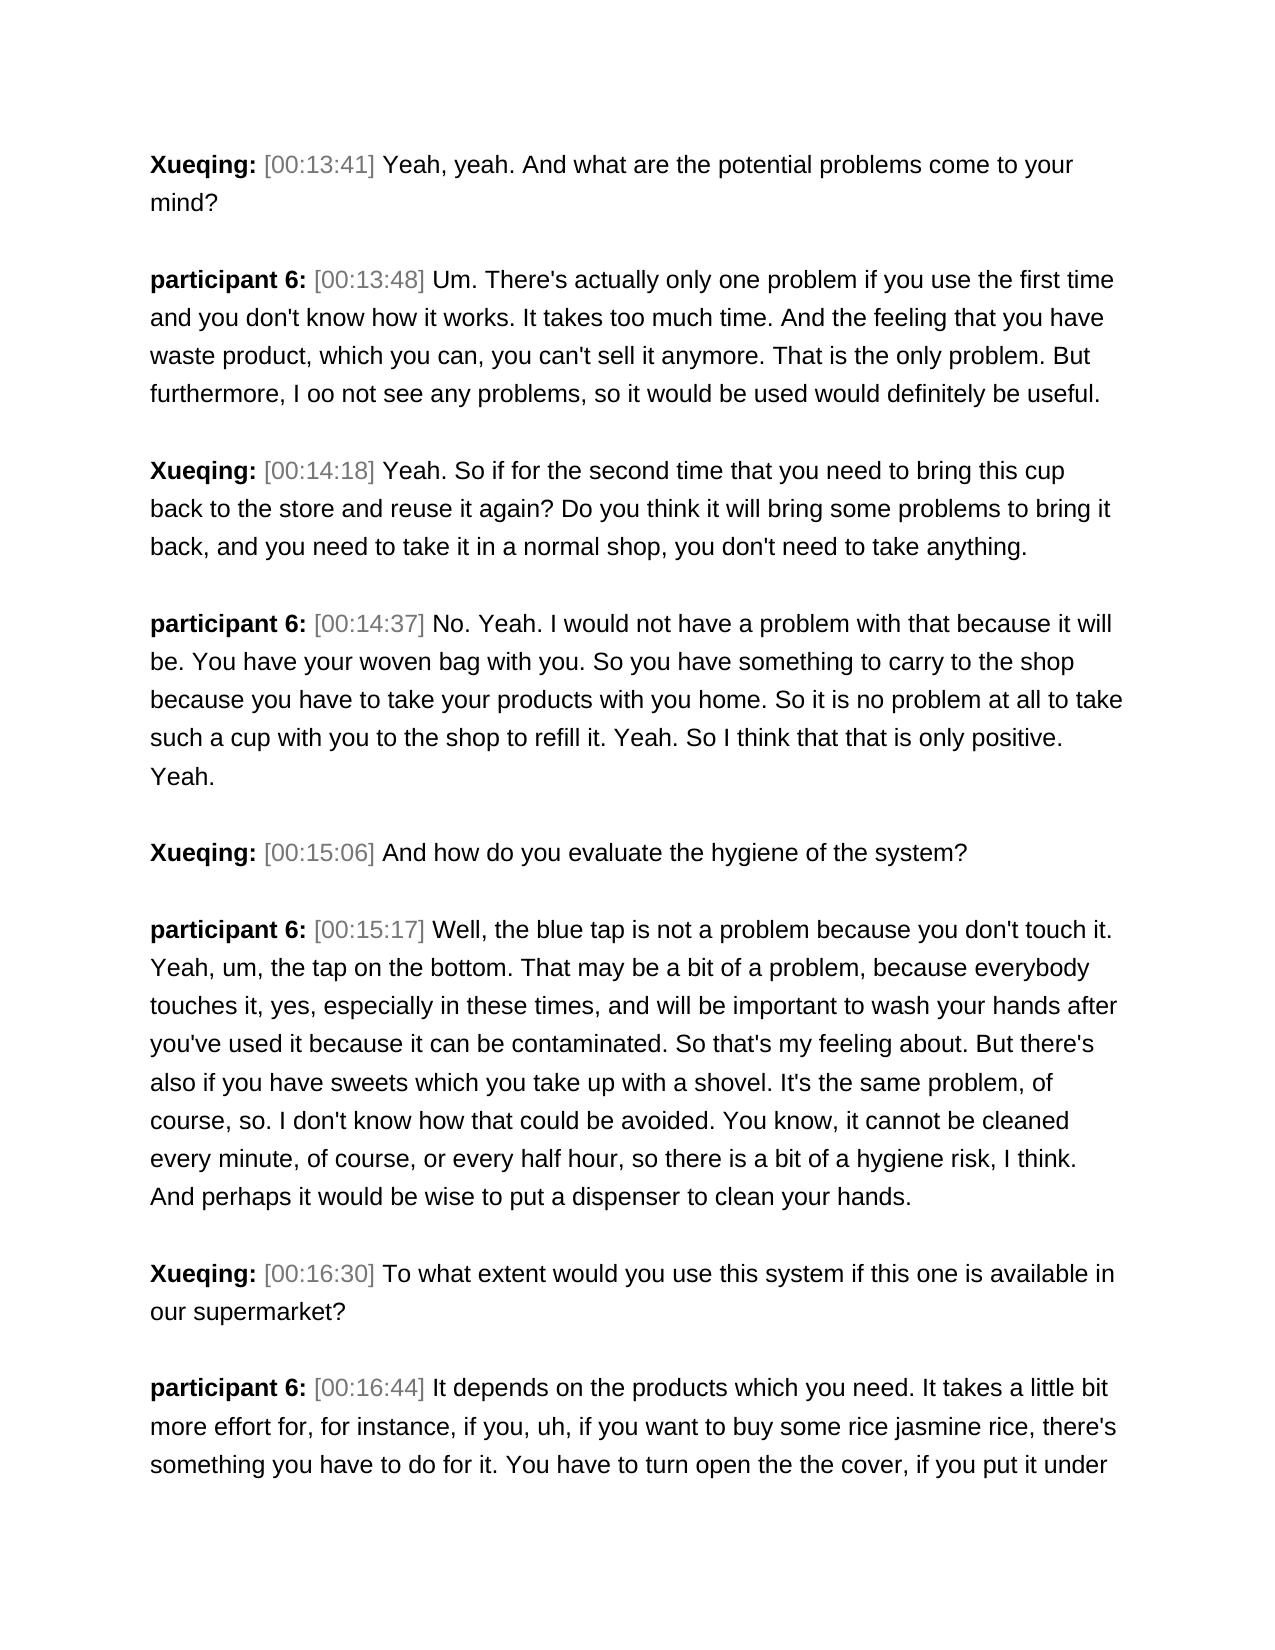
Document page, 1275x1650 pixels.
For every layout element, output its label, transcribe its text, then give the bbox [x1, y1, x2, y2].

text participant 6: [00:15:17] Well, the blue tap is not a problem because you don't touch it. Yeah, um, the tap on the bottom. That may be a bit of a problem, because everybody touches it, yes, especially in these times, and will be important to wash your hands after you've used it because it can be contaminated. So that's my feeling about. But there's also if you have sweets which you take up with a shovel. It's the same problem, of course, so. I don't know how that could be avoided. You know, it cannot be cleaned every minute, of course, or every half hour, so there is a bit of a hygiene risk, I think. And perhaps it would be wise to put a dispenser to clean your hands. [150, 914, 1125, 1211]
text participant 6: [00:14:37] No. Yeah. I would not have a problem with that because it will be. You have your woven bag with you. So you have something to carry to the shop because you have to take your products with you home. So it is no problem at all to take such a cup with you to the shop to refill it. Yeah. So I think that that is only positive. Yeah. [150, 609, 1125, 790]
text Xueqing: [00:14:18] Yeah. So if for the second time that you need to bring this cup back to the store and reuse it again? Do you think it will bring some problems to bring it back, and you need to take it in a normal shop, you don't need to take anything. [150, 456, 1125, 561]
text participant 6: [00:13:48] Um. There's actually only one problem if you use the first time and you don't know how it works. It takes too much time. And the feeling that you have waste product, which you can, you can't sell it anymore. That is the only problem. But furthermore, I oo not see any problems, so it would be used would definitely be useful. [150, 265, 1125, 408]
text Xueqing: [00:16:30] To what extent would you use this system if this one is available in our supermarket? [150, 1259, 1125, 1326]
text Xueqing: [00:15:06] And how do you evaluate the hygiene of the system? [150, 838, 1125, 867]
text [150, 1373, 1125, 1478]
text Xueqing: [00:13:41] Yeah, yeah. And what are the potential problems come to your mind? [150, 150, 1125, 217]
